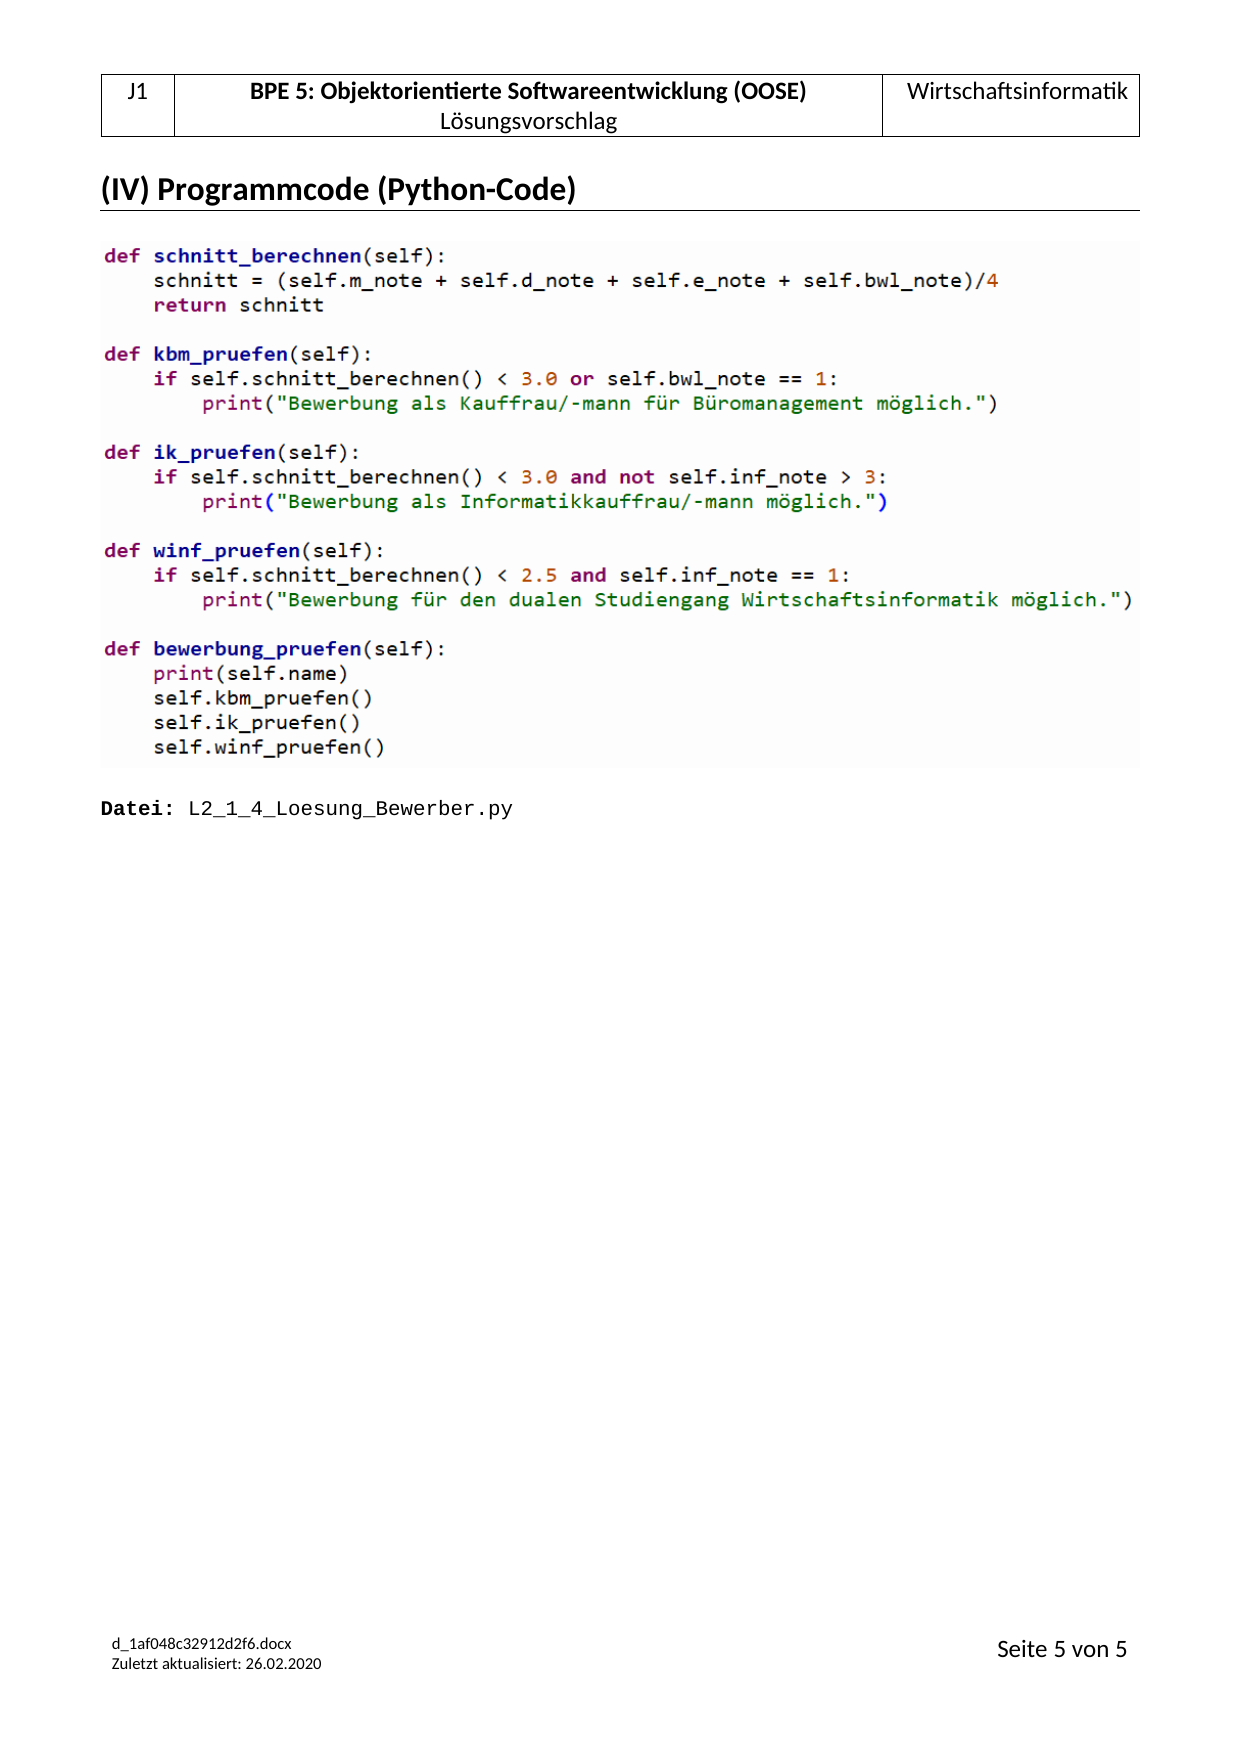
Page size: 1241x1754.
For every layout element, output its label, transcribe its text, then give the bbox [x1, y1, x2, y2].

text Datei: L2_1_4_Loesung_Bewerber.py [100, 798, 1140, 822]
text (IV) Programmcode (Python-Code) [100, 167, 1140, 210]
